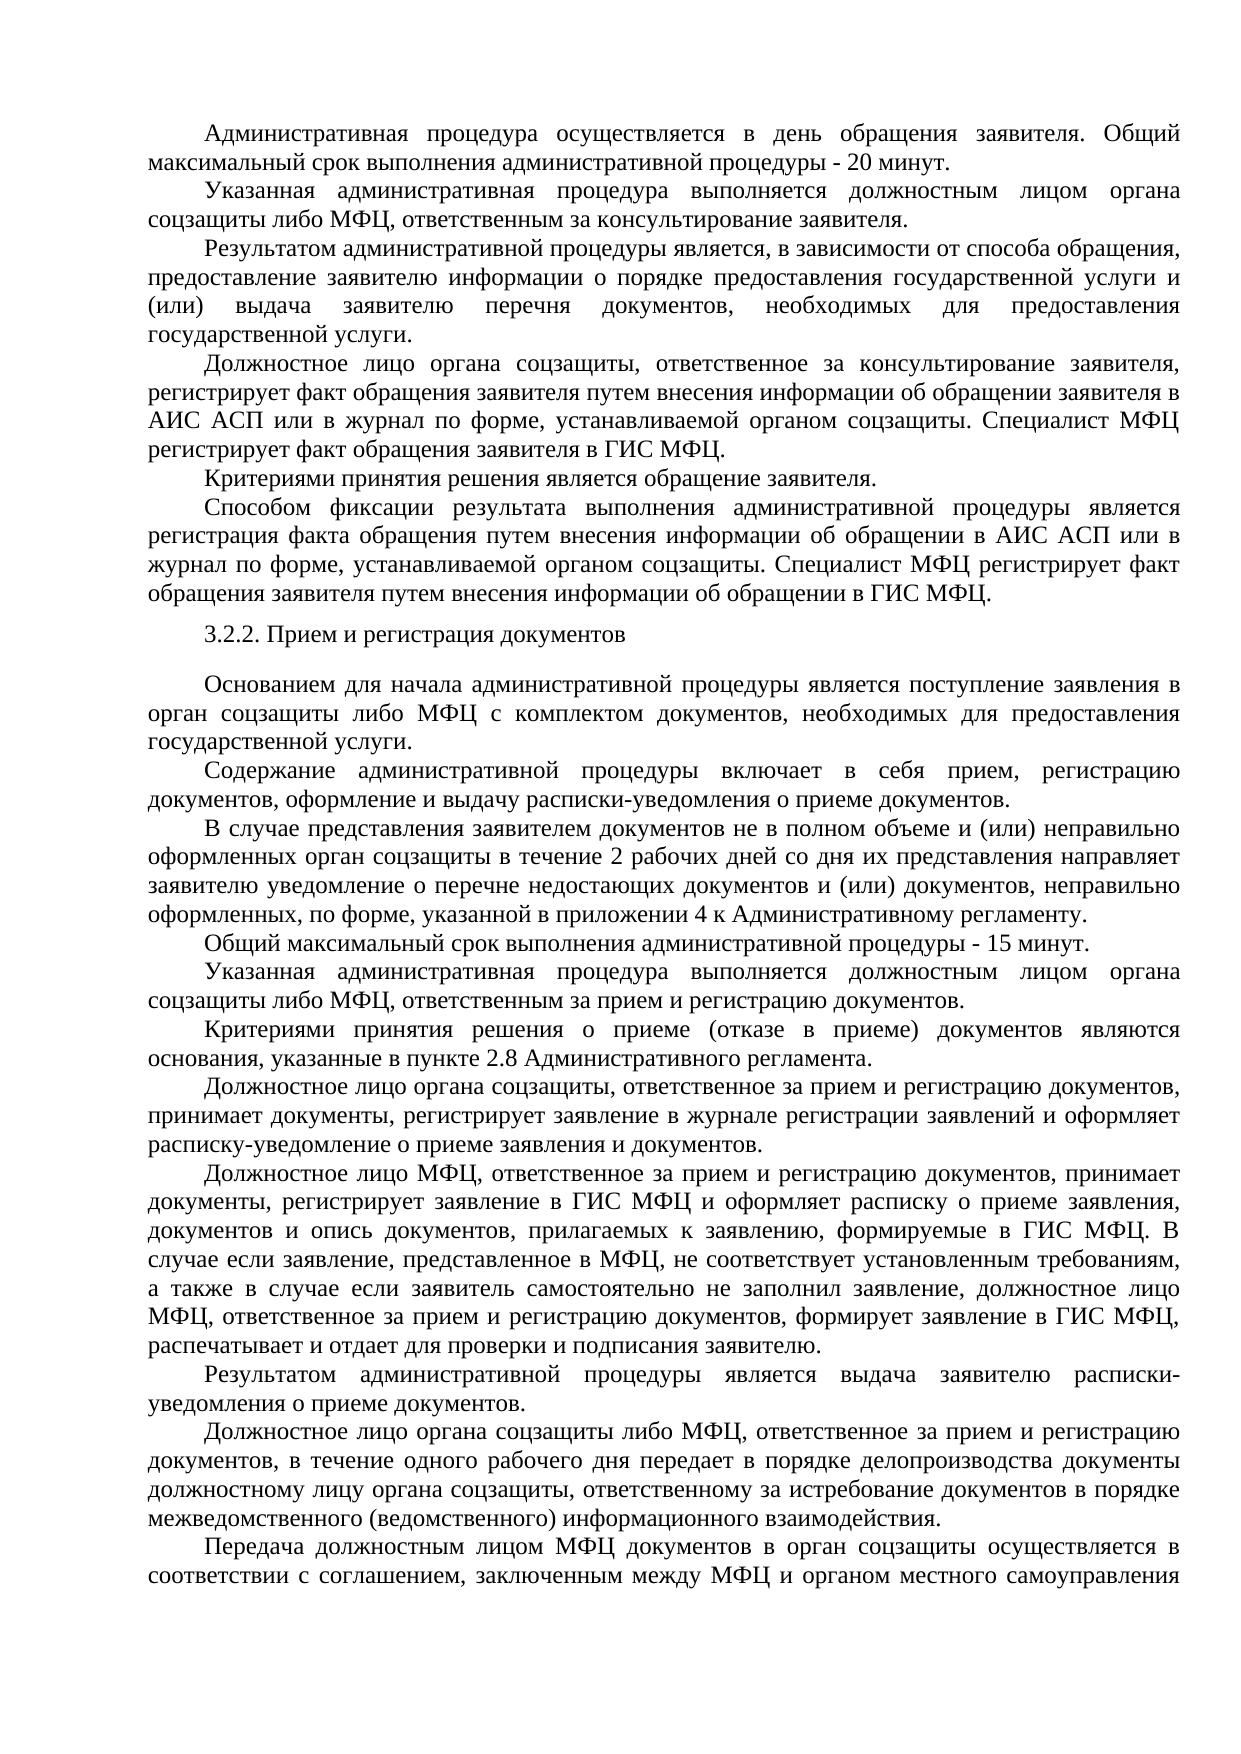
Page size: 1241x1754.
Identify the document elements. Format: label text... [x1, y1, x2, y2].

text Должностное лицо органа соцзащиты, ответственное за консультирование заявителя, регистрирует факт обращения заявителя путем внесения информации об обращении заявителя в АИС АСП или в журнал по форме, устанавливаемой органом соцзащиты. Специалист МФЦ регистрирует факт обращения заявителя в ГИС МФЦ. [148, 348, 1181, 463]
text Основанием для начала административной процедуры является поступление заявления в орган соцзащиты либо МФЦ с комплектом документов, необходимых для предоставления государственной услуги. [148, 669, 1181, 755]
text Указанная административная процедура выполняется должностным лицом органа соцзащиты либо МФЦ, ответственным за консультирование заявителя. [148, 176, 1181, 233]
text Содержание административной процедуры включает в себя прием, регистрацию документов, оформление и выдачу расписки-уведомления о приеме документов. [148, 755, 1181, 813]
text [148, 1531, 1181, 1589]
text Критериями принятия решения о приеме (отказе в приеме) документов являются основания, указанные в пункте 2.8 Административного регламента. [148, 1014, 1181, 1071]
text Способом фиксации результата выполнения административной процедуры является регистрация факта обращения путем внесения информации об обращении в АИС АСП или в журнал по форме, устанавливаемой органом соцзащиты. Специалист МФЦ регистрирует факт обращения заявителя путем внесения информации об обращении в ГИС МФЦ. [148, 492, 1181, 607]
text Результатом административной процедуры является выдача заявителю расписки-уведомления о приеме документов. [148, 1359, 1181, 1416]
text Административная процедура осуществляется в день обращения заявителя. Общий максимальный срок выполнения административной процедуры - 20 минут. [148, 118, 1181, 176]
text Общий максимальный срок выполнения административной процедуры - 15 минут. [148, 928, 1181, 956]
text Результатом административной процедуры является, в зависимости от способа обращения, предоставление заявителю информации о порядке предоставления государственной услуги и (или) выдача заявителю перечня документов, необходимых для предоставления государственной услуги. [148, 233, 1181, 348]
text В случае представления заявителем документов не в полном объеме и (или) неправильно оформленных орган соцзащиты в течение 2 рабочих дней со дня их представления направляет заявителю уведомление о перечне недостающих документов и (или) документов, неправильно оформленных, по форме, указанной в приложении 4 к Административному регламенту. [148, 813, 1181, 928]
text Указанная административная процедура выполняется должностным лицом органа соцзащиты либо МФЦ, ответственным за прием и регистрацию документов. [148, 956, 1181, 1014]
text Должностное лицо органа соцзащиты, ответственное за прием и регистрацию документов, принимает документы, регистрирует заявление в журнале регистрации заявлений и оформляет расписку-уведомление о приеме заявления и документов. [148, 1071, 1181, 1158]
text Должностное лицо МФЦ, ответственное за прием и регистрацию документов, принимает документы, регистрирует заявление в ГИС МФЦ и оформляет расписку о приеме заявления, документов и опись документов, прилагаемых к заявлению, формируемые в ГИС МФЦ. В случае если заявление, представленное в МФЦ, не соответствует установленным требованиям, а также в случае если заявитель самостоятельно не заполнил заявление, должностное лицо МФЦ, ответственное за прием и регистрацию документов, формирует заявление в ГИС МФЦ, распечатывает и отдает для проверки и подписания заявителю. [148, 1158, 1181, 1359]
text 3.2.2. Прием и регистрация документов [148, 619, 1181, 648]
text Должностное лицо органа соцзащиты либо МФЦ, ответственное за прием и регистрацию документов, в течение одного рабочего дня передает в порядке делопроизводства документы должностному лицу органа соцзащиты, ответственному за истребование документов в порядке межведомственного (ведомственного) информационного взаимодействия. [148, 1416, 1181, 1531]
text Критериями принятия решения является обращение заявителя. [148, 463, 1181, 492]
